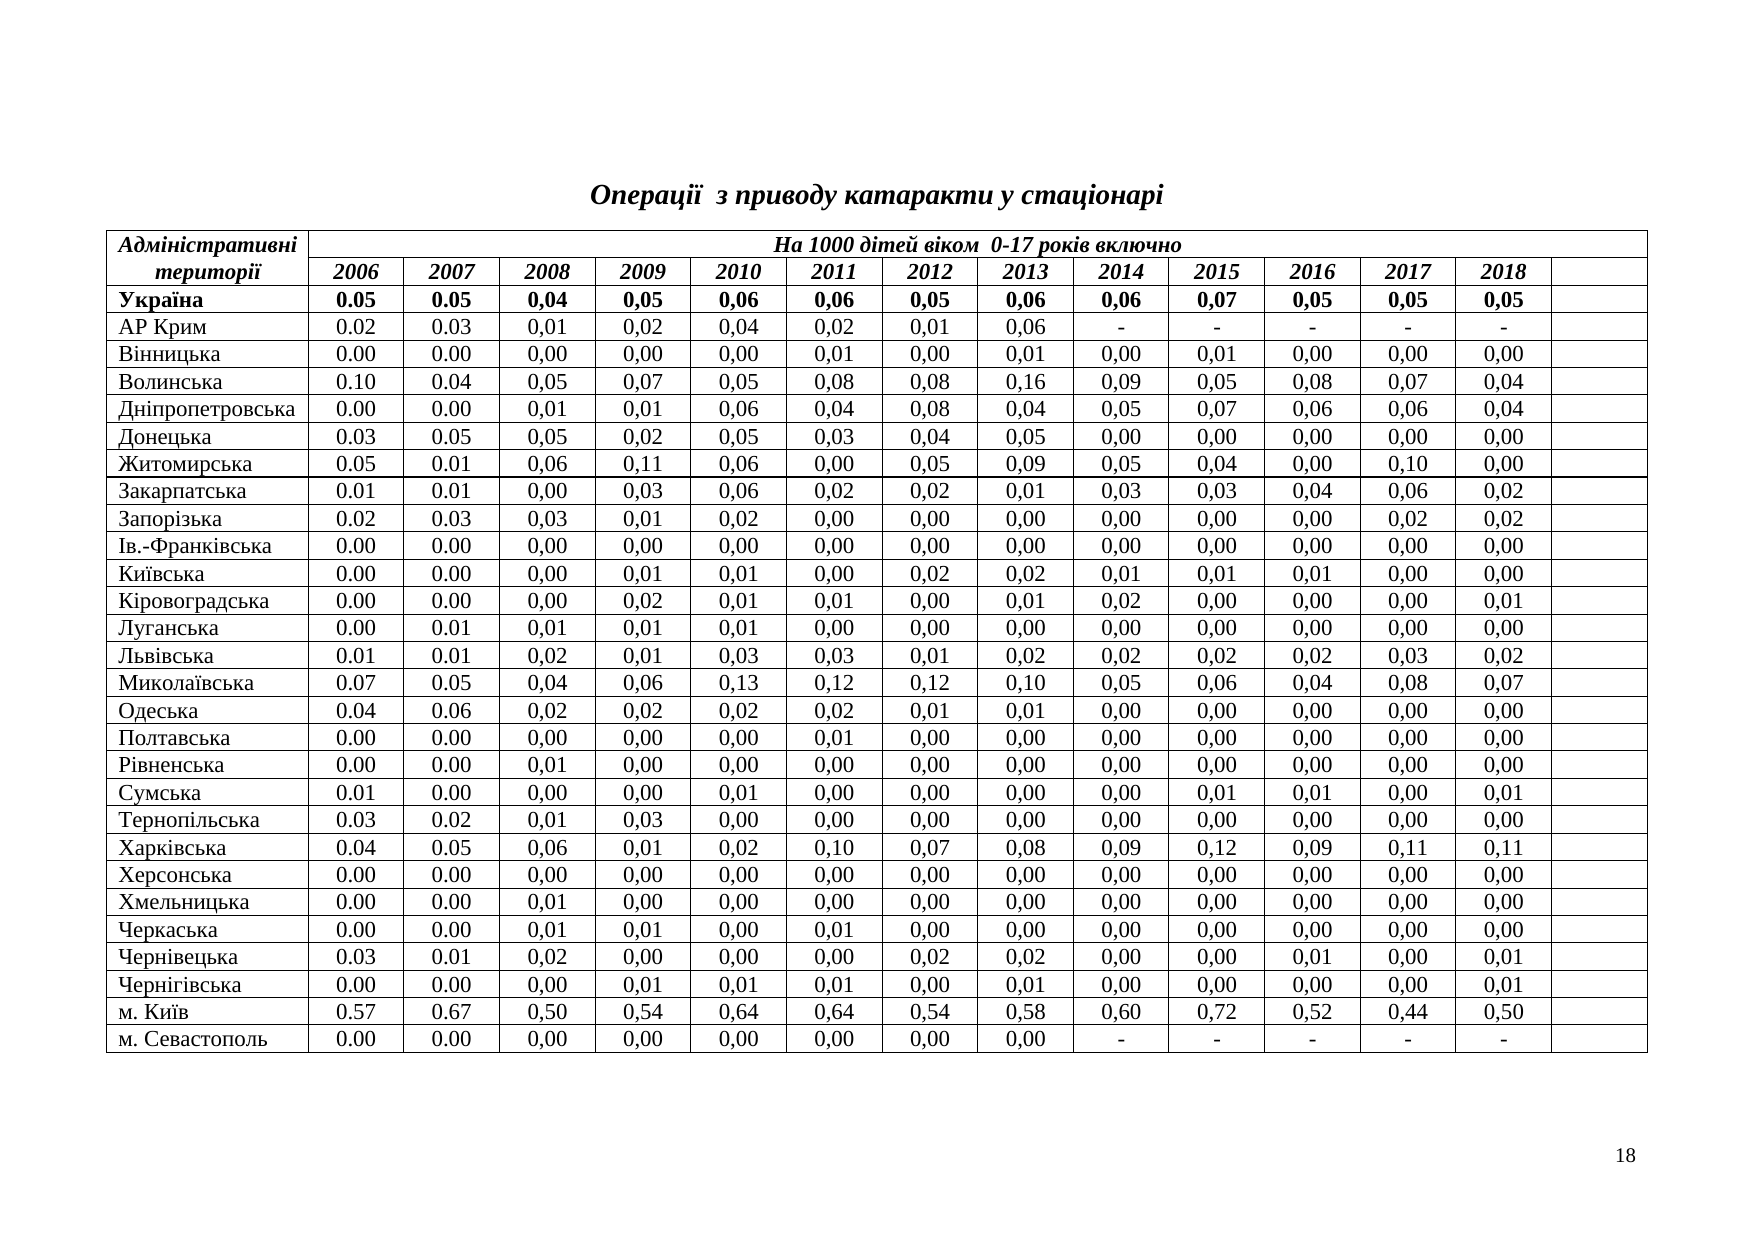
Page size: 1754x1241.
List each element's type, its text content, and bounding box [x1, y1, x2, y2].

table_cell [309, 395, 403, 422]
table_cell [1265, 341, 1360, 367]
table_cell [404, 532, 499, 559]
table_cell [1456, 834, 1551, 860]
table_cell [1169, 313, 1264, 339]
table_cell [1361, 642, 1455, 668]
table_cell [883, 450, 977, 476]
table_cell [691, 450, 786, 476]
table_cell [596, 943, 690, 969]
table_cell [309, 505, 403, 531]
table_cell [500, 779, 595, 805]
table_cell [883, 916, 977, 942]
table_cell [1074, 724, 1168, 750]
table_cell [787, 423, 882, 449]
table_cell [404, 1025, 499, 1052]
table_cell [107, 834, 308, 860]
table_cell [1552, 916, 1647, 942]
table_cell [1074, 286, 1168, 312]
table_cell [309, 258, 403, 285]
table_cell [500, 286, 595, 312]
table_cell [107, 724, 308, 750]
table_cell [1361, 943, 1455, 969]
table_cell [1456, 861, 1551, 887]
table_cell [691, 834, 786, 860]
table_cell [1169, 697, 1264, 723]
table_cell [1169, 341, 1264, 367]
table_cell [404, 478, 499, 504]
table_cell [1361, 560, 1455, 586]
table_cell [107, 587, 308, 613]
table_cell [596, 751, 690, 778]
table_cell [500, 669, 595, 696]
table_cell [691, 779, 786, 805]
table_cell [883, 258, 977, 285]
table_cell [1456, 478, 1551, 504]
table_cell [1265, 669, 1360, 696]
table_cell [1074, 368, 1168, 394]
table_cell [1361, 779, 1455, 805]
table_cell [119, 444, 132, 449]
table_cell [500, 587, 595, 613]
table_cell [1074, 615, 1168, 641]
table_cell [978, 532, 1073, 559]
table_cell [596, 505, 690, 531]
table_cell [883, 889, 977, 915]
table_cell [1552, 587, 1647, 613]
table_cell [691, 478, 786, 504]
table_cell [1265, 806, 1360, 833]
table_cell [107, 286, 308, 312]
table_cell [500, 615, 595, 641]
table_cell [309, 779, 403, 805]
text Операції з приводу катаракти у стаціонарі [118, 177, 1636, 211]
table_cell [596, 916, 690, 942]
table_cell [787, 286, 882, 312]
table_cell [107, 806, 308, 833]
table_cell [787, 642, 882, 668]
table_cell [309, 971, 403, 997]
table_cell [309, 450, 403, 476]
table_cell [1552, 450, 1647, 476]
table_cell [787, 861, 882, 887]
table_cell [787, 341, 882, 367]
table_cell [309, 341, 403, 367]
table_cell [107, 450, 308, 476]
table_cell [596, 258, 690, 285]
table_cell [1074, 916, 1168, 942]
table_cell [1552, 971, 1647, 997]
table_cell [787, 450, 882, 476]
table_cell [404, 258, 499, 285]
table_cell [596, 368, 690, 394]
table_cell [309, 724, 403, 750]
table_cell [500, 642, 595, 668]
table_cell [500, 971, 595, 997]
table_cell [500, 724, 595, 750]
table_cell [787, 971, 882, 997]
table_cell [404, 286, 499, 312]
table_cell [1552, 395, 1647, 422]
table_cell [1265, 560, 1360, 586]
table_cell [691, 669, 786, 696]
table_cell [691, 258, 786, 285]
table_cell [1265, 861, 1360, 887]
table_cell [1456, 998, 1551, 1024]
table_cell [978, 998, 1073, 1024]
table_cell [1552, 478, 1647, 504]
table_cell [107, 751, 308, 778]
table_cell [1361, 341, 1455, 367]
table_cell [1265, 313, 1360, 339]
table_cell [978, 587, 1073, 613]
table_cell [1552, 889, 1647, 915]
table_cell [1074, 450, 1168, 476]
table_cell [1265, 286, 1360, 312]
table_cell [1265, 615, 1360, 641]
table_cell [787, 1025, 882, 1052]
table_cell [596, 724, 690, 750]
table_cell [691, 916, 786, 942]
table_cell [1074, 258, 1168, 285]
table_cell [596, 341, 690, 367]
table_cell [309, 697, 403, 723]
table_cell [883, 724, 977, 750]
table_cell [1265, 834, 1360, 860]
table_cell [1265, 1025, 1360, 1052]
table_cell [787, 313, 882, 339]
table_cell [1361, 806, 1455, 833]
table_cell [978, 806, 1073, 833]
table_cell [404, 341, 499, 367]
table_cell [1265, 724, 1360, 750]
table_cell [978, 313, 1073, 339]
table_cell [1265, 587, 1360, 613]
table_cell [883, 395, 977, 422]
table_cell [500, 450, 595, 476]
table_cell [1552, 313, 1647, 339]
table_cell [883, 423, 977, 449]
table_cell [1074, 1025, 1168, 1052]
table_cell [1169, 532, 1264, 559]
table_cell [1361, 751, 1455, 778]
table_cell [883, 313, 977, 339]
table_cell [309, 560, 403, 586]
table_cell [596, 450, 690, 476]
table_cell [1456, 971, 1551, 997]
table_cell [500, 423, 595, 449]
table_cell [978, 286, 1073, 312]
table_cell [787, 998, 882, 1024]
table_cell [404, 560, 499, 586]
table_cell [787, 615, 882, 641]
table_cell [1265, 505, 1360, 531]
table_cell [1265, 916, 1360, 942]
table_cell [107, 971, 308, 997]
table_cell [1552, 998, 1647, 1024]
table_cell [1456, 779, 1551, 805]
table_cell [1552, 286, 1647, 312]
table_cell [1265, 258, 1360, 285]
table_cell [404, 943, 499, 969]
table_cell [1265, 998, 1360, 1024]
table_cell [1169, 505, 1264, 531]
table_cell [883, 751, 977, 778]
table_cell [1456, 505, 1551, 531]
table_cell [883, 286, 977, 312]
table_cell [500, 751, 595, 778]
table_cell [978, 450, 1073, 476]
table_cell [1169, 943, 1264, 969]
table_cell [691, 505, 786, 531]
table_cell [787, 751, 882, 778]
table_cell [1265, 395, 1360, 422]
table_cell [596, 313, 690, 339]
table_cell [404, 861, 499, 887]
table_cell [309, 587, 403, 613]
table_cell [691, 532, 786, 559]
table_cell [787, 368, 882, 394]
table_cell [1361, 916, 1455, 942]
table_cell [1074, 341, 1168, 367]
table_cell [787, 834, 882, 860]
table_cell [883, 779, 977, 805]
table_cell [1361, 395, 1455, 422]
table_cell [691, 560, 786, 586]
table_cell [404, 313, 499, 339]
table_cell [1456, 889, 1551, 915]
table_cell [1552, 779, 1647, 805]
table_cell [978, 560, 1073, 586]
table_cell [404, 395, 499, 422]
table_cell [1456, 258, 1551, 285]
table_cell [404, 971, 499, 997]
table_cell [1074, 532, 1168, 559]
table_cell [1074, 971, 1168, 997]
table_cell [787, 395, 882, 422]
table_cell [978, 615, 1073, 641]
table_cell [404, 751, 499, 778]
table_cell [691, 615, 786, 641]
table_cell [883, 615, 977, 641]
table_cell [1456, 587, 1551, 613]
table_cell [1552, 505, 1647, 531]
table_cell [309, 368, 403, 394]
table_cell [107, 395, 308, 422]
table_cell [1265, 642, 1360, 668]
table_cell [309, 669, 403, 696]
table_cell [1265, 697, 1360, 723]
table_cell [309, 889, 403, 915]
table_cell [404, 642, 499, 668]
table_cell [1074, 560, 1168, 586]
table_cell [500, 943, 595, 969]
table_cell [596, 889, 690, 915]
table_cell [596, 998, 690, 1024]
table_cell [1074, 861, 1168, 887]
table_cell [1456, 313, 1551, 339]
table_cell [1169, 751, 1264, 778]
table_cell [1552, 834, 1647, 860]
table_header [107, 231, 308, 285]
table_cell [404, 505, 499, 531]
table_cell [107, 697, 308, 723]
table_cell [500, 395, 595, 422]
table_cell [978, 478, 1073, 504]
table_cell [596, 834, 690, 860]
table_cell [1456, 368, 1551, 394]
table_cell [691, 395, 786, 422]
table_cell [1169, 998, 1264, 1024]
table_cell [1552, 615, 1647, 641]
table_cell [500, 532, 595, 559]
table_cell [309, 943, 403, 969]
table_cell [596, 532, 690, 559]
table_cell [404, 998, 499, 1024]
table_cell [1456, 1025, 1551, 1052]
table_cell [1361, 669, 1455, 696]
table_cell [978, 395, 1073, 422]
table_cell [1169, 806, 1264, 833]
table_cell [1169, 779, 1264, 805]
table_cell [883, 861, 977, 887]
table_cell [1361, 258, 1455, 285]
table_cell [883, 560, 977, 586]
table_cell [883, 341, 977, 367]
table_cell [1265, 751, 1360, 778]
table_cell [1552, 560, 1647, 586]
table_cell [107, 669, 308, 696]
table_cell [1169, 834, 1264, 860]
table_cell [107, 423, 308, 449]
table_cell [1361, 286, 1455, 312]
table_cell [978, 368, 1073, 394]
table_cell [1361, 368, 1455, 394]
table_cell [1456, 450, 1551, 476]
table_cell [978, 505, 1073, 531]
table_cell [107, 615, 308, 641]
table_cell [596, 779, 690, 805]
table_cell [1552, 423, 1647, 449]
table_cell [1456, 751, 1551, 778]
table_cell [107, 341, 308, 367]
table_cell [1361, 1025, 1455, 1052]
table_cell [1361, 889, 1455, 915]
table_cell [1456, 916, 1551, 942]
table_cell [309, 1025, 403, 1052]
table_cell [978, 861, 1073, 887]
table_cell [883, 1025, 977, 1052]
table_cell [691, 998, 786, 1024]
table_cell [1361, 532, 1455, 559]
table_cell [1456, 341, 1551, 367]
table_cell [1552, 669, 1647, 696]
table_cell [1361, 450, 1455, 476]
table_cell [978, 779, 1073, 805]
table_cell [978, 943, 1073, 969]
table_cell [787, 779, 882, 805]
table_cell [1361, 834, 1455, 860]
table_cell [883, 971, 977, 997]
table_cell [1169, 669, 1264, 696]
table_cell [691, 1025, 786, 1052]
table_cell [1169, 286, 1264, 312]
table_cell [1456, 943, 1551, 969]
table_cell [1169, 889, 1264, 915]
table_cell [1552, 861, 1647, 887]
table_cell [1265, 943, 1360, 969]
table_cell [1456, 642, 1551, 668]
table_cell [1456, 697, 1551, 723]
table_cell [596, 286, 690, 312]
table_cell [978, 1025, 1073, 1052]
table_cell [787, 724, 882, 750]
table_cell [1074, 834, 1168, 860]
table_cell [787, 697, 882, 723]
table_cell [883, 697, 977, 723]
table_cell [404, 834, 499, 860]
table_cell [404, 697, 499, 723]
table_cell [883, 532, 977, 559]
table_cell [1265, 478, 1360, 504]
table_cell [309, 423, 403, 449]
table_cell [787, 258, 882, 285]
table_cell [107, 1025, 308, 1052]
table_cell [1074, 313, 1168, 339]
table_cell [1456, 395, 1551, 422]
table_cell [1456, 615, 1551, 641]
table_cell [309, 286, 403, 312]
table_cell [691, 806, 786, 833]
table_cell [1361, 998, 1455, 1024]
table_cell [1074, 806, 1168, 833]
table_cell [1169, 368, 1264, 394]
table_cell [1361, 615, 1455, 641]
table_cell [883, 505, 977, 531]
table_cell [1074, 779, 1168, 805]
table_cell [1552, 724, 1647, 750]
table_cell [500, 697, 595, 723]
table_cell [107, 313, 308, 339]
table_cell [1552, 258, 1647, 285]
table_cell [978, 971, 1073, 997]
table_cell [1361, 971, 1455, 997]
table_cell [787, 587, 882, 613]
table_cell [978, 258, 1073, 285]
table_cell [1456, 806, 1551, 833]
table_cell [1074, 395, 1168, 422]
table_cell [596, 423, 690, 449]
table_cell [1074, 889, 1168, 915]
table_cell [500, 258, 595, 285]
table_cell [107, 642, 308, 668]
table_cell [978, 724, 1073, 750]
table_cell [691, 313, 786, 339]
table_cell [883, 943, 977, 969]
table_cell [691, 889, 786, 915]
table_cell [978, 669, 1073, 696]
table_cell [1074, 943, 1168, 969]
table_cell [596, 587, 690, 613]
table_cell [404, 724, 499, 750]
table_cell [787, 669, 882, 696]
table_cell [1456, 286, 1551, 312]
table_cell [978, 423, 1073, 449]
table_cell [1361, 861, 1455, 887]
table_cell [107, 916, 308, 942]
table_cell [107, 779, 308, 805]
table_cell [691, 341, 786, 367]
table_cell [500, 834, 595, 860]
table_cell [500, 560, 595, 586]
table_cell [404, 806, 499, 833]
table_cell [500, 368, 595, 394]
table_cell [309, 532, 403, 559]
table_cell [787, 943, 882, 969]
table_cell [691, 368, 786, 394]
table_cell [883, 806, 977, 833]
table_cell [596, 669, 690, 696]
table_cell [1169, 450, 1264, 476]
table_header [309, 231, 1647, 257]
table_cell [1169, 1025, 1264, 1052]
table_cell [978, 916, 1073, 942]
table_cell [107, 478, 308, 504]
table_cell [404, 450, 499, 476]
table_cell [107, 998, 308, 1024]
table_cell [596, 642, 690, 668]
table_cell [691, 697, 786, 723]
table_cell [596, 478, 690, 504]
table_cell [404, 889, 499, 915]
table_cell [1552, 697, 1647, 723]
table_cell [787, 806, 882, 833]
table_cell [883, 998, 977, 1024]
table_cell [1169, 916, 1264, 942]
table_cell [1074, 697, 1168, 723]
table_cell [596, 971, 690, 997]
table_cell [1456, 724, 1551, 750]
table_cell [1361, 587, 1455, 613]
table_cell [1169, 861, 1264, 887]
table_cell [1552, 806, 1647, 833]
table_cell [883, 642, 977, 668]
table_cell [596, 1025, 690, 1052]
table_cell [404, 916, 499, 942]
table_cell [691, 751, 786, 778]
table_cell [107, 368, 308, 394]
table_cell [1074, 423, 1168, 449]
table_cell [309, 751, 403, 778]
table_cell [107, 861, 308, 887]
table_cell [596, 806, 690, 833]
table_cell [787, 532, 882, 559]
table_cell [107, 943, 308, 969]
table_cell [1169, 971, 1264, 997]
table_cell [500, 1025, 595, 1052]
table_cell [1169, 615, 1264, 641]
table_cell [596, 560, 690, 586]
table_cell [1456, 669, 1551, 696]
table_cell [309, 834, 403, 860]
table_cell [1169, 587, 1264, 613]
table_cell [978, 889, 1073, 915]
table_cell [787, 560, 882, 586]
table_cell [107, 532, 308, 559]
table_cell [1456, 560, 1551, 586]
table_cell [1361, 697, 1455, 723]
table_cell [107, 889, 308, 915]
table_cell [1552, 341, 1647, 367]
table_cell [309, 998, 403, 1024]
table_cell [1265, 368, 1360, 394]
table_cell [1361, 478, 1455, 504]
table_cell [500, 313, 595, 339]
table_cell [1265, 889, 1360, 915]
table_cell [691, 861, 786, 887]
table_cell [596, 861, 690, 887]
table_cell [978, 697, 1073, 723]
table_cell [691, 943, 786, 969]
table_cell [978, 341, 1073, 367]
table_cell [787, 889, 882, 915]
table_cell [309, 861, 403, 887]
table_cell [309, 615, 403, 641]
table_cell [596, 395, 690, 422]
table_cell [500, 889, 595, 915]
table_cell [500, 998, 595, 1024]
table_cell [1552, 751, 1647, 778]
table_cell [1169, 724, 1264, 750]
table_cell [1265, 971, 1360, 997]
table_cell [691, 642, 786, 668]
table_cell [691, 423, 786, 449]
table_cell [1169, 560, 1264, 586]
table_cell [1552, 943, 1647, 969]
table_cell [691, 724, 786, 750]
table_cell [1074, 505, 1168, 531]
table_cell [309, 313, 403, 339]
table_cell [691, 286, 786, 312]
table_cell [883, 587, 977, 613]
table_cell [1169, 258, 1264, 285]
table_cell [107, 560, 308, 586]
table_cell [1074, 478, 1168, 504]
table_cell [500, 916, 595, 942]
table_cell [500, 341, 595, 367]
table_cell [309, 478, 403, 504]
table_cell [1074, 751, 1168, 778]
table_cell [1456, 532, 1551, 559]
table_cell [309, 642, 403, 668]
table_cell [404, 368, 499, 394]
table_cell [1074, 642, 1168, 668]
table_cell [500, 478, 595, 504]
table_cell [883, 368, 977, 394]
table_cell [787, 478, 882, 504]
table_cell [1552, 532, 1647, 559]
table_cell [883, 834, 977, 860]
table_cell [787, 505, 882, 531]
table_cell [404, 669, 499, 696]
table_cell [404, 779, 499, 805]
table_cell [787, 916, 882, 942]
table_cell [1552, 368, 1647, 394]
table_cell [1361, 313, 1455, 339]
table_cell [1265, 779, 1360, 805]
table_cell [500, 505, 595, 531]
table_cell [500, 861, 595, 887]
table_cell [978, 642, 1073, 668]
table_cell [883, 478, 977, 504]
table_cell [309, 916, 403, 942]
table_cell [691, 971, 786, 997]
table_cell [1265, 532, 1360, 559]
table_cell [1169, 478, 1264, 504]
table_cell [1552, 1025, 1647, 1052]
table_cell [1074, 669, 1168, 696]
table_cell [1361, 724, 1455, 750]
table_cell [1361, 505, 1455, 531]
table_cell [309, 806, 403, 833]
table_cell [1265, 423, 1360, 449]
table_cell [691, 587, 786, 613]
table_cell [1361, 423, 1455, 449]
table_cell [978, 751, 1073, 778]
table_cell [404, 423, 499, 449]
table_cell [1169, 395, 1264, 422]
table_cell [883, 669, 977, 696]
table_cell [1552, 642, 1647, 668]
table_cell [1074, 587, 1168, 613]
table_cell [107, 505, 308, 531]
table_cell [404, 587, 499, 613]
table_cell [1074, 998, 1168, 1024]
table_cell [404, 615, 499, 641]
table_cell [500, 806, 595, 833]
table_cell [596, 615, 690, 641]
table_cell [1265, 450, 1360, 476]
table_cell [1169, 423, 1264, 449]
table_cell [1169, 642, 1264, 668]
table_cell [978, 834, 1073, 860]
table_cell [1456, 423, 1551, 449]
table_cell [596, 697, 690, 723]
